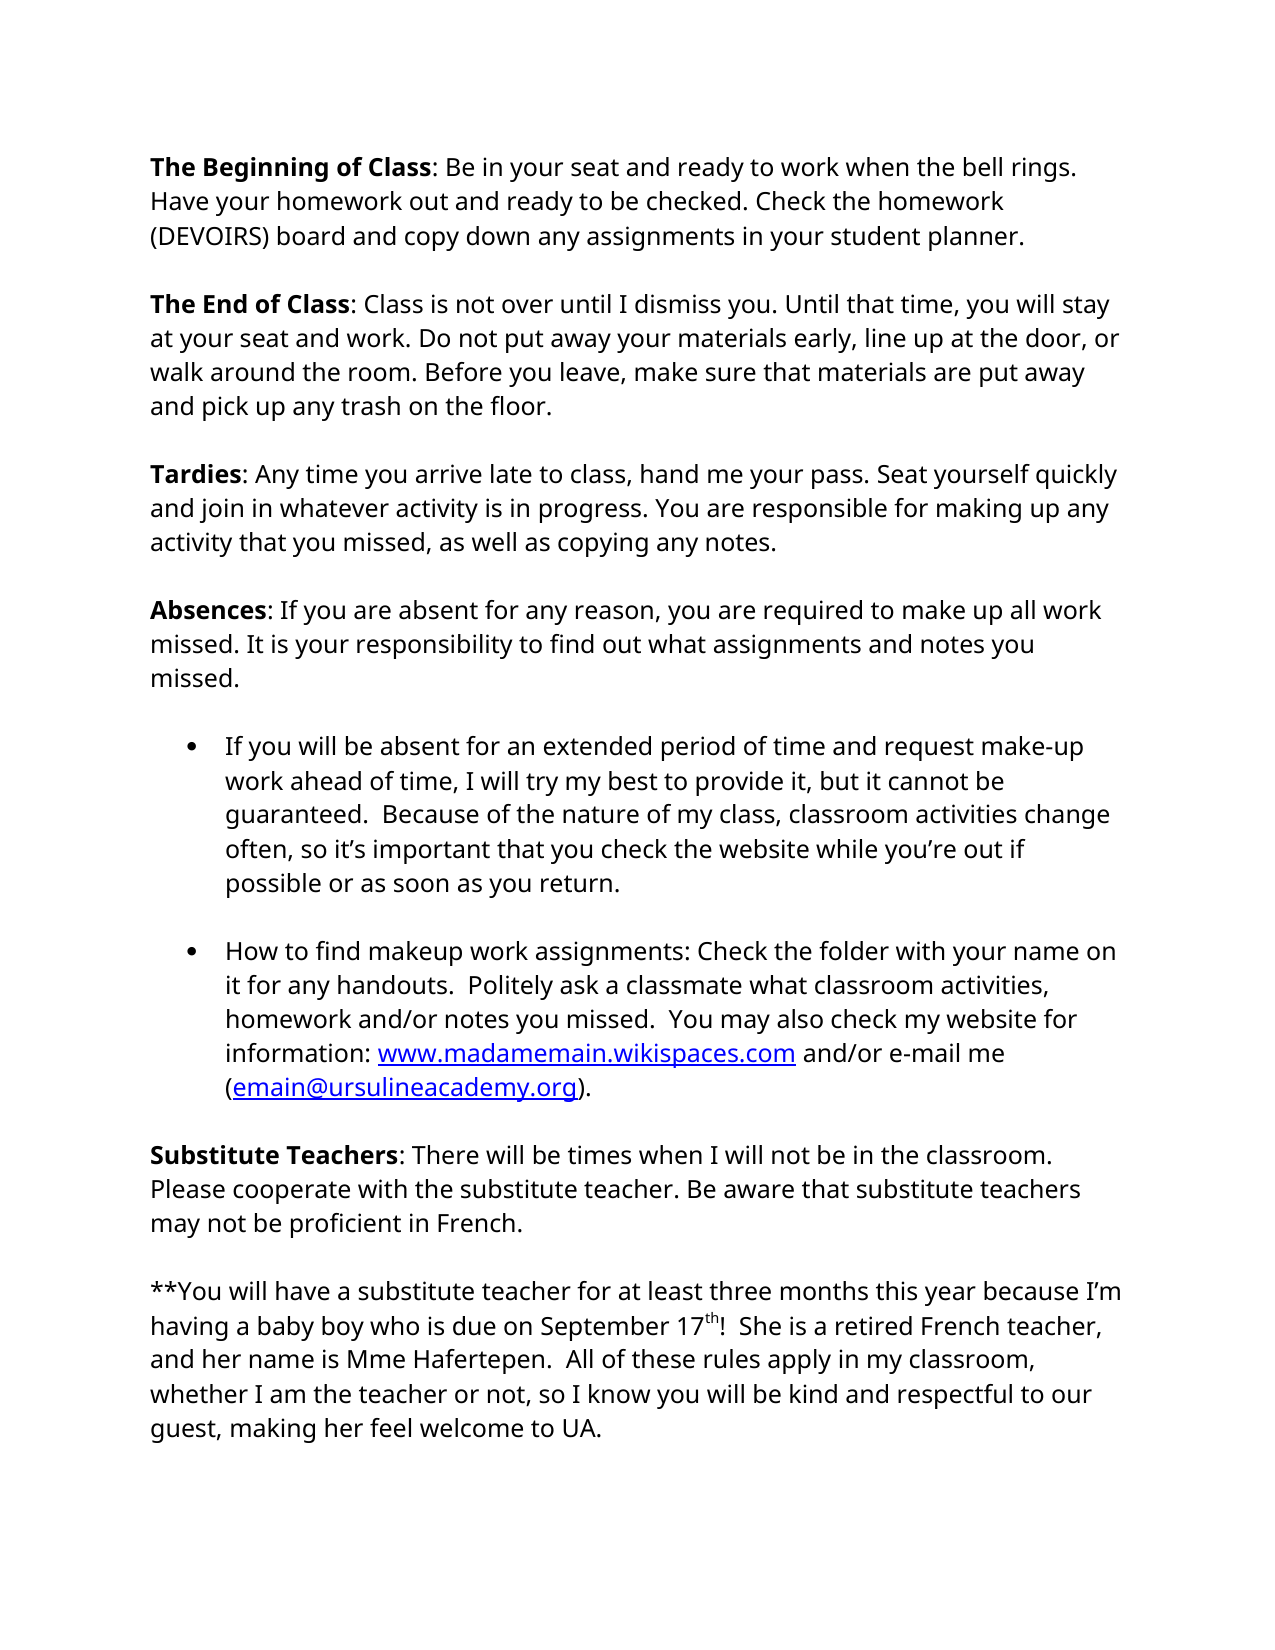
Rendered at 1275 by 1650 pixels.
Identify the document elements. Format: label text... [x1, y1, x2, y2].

list How to find makeup work assignments: Check the folder with your name on it for any handouts. Politely ask a classmate what classroom activities, homework and/or notes you missed. You may also check my website for information: www.madamemain.wikispaces.com and/or e-mail me (emain@ursulineacademy.org). [187, 933, 1125, 1104]
text Tardies: Any time you arrive late to class, hand me your pass. Seat yourself quickly and join in whatever activity is in progress. You are responsible for making up any activity that you missed, as well as copying any notes. [150, 457, 1125, 559]
text **You will have a substitute teacher for at least three months this year because I’m having a baby boy who is due on September 17th! She is a retired French teacher, and her name is Mme Hafertepen. All of these rules apply in my classroom, whether I am the teacher or not, so I know you will be kind and respectful to our guest, making her feel welcome to UA. [150, 1274, 1125, 1444]
text The End of Class: Class is not over until I dismiss you. Until that time, you will stay at your seat and work. Do not put away your materials early, line up at the door, or walk around the room. Before you leave, make sure that materials are put away and pick up any trash on the floor. [150, 286, 1125, 422]
text Substitute Teachers: There will be times when I will not be in the classroom. Please cooperate with the substitute teacher. Be aware that substitute teachers may not be proficient in French. [150, 1138, 1125, 1240]
text The Beginning of Class: Be in your seat and ready to work when the bell rings. Have your homework out and ready to be checked. Check the homework (DEVOIRS) board and copy down any assignments in your student planner. [150, 150, 1125, 252]
text Absences: If you are absent for any reason, you are required to make up all work missed. It is your responsibility to find out what assignments and notes you missed. [150, 593, 1125, 695]
list If you will be absent for an extended period of time and request make-up work ahead of time, I will try my best to provide it, but it cannot be guaranteed. Because of the nature of my class, classroom activities change often, so it’s important that you check the website while you’re out if possible or as soon as you return. [187, 729, 1125, 899]
